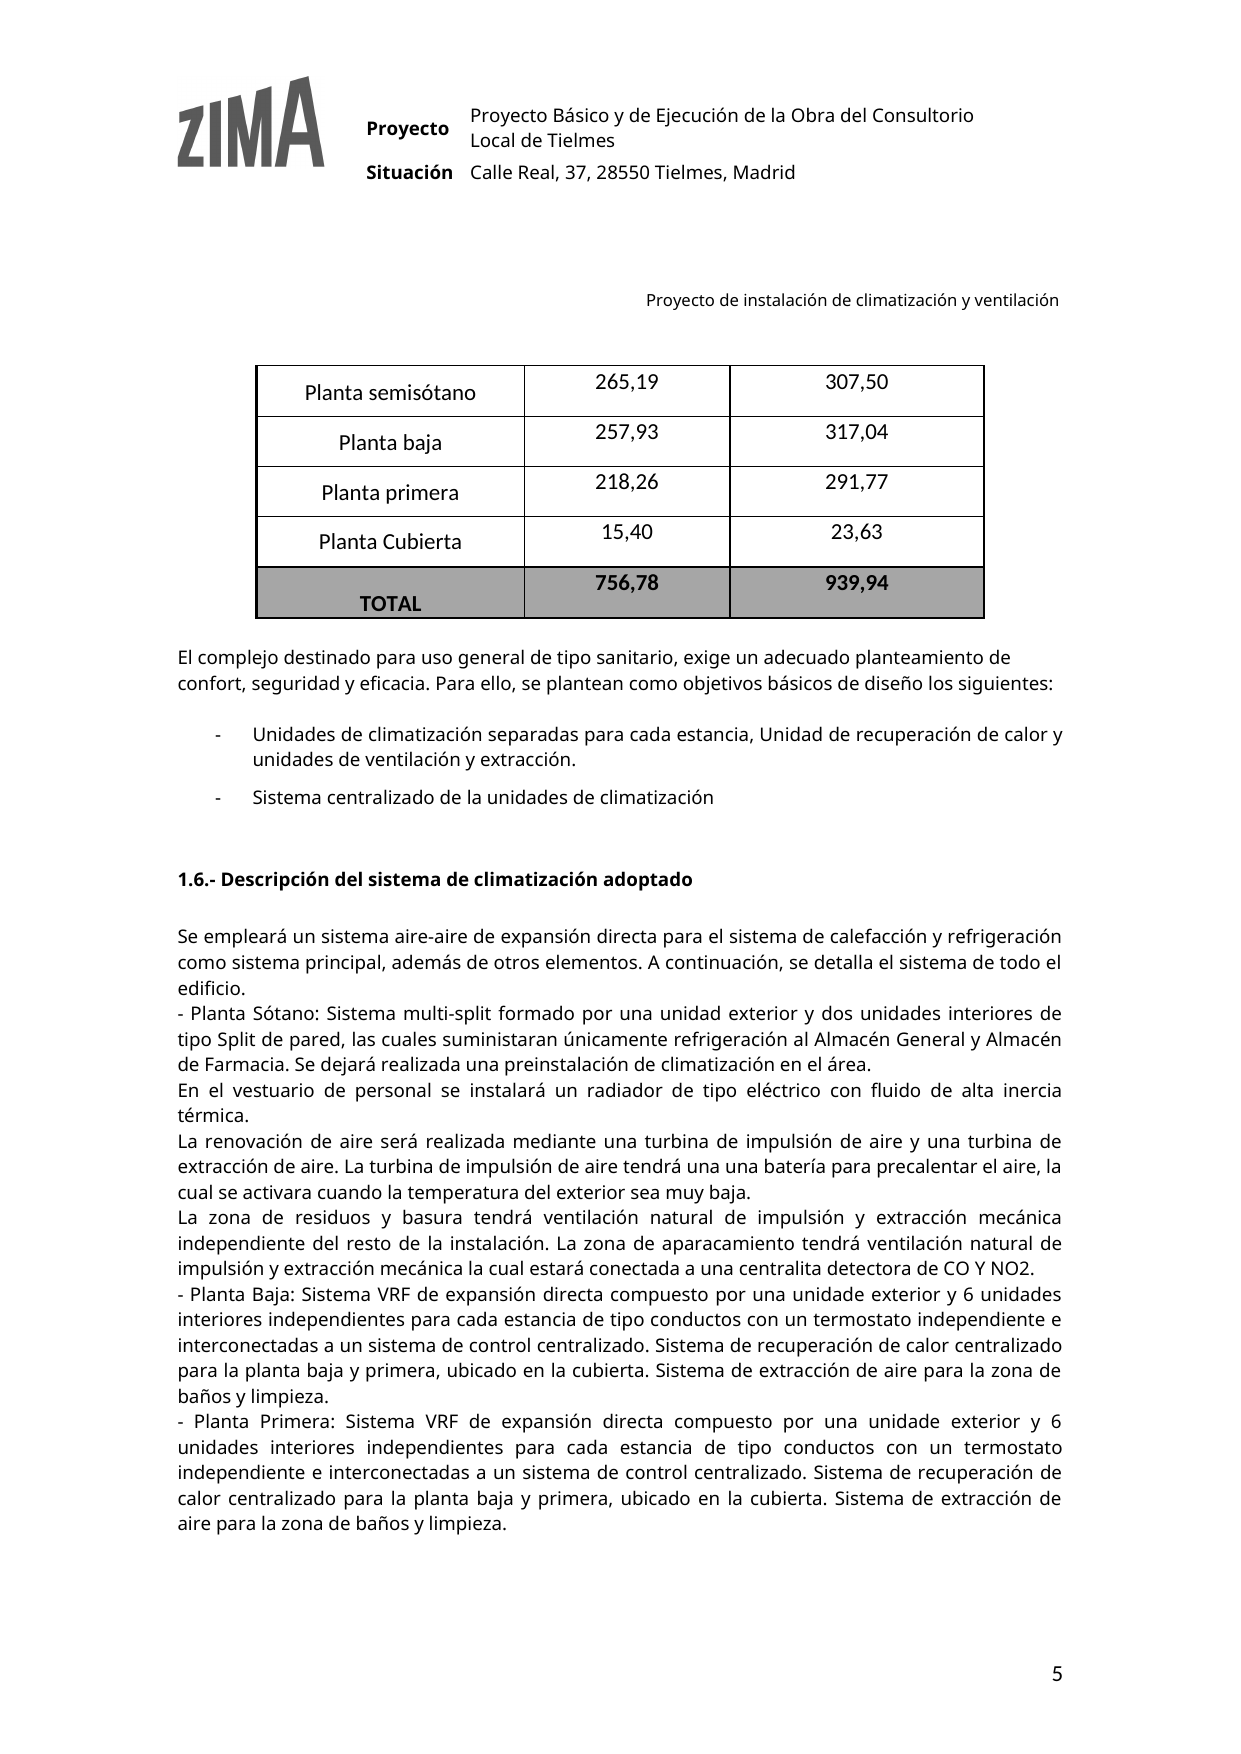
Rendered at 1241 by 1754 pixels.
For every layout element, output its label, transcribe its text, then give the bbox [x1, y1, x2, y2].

table_cell Planta baja [258, 417, 524, 466]
table_cell 307,50 [731, 366, 983, 416]
table_cell 257,93 [525, 417, 729, 466]
text El complejo destinado para uso general de tipo sanitario, exige un adecuado planteamiento de confort, seguridad y eficacia. Para ello, se plantean como objetivos básicos de diseño los siguientes: [177, 644, 1063, 696]
list Unidades de climatización separadas para cada estancia, Unidad de recuperación de calor y unidades de ventilación y extracción. [215, 721, 1063, 772]
text 1.6.- Descripción del sistema de climatización adoptado [177, 866, 1063, 892]
list Sistema centralizado de la unidades de climatización [215, 784, 1063, 810]
text Se empleará un sistema aire-aire de expansión directa para el sistema de calefacción y refrigeración como sistema principal, además de otros elementos. A continuación, se detalla el sistema de todo el edificio. [177, 924, 1063, 1000]
table_cell 23,63 [731, 517, 983, 566]
table_cell Planta semisótano [258, 366, 524, 416]
table_cell TOTAL [258, 568, 524, 617]
table_cell 756,78 [525, 568, 729, 617]
picture [177, 76, 325, 169]
table_cell 291,77 [731, 467, 983, 516]
text - Planta Sótano: Sistema multi-split formado por una unidad exterior y dos unidades interiores de tipo Split de pared, las cuales suministaran únicamente refrigeración al Almacén General y Almacén de Farmacia. Se dejará realizada una preinstalación de climatización en el área. [177, 1000, 1063, 1077]
table_cell 317,04 [731, 417, 983, 466]
table_cell 218,26 [525, 467, 729, 516]
table_cell Planta Cubierta [258, 517, 524, 566]
text - Planta Primera: Sistema VRF de expansión directa compuesto por una unidade exterior y 6 unidades interiores independientes para cada estancia de tipo conductos con un termostato independiente e interconectadas a un sistema de control centralizado. Sistema de recuperación de calor centralizado para la planta baja y primera, ubicado en la cubierta. Sistema de extracción de aire para la zona de baños y limpieza. [177, 1409, 1063, 1536]
text En el vestuario de personal se instalará un radiador de tipo eléctrico con fluido de alta inercia térmica. [177, 1077, 1063, 1128]
text La renovación de aire será realizada mediante una turbina de impulsión de aire y una turbina de extracción de aire. La turbina de impulsión de aire tendrá una una batería para precalentar el aire, la cual se activara cuando la temperatura del exterior sea muy baja. [177, 1128, 1063, 1204]
table_cell Planta primera [258, 467, 524, 516]
table_cell 265,19 [525, 366, 729, 416]
table_cell 15,40 [525, 517, 729, 566]
text - Planta Baja: Sistema VRF de expansión directa compuesto por una unidade exterior y 6 unidades interiores independientes para cada estancia de tipo conductos con un termostato independiente e interconectadas a un sistema de control centralizado. Sistema de recuperación de calor centralizado para la planta baja y primera, ubicado en la cubierta. Sistema de extracción de aire para la zona de baños y limpieza. [177, 1281, 1063, 1409]
text La zona de residuos y basura tendrá ventilación natural de impulsión y extracción mecánica independiente del resto de la instalación. La zona de aparacamiento tendrá ventilación natural de impulsión y extracción mecánica la cual estará conectada a una centralita detectora de CO Y NO2. [177, 1204, 1063, 1281]
table_cell 939,94 [731, 568, 983, 617]
